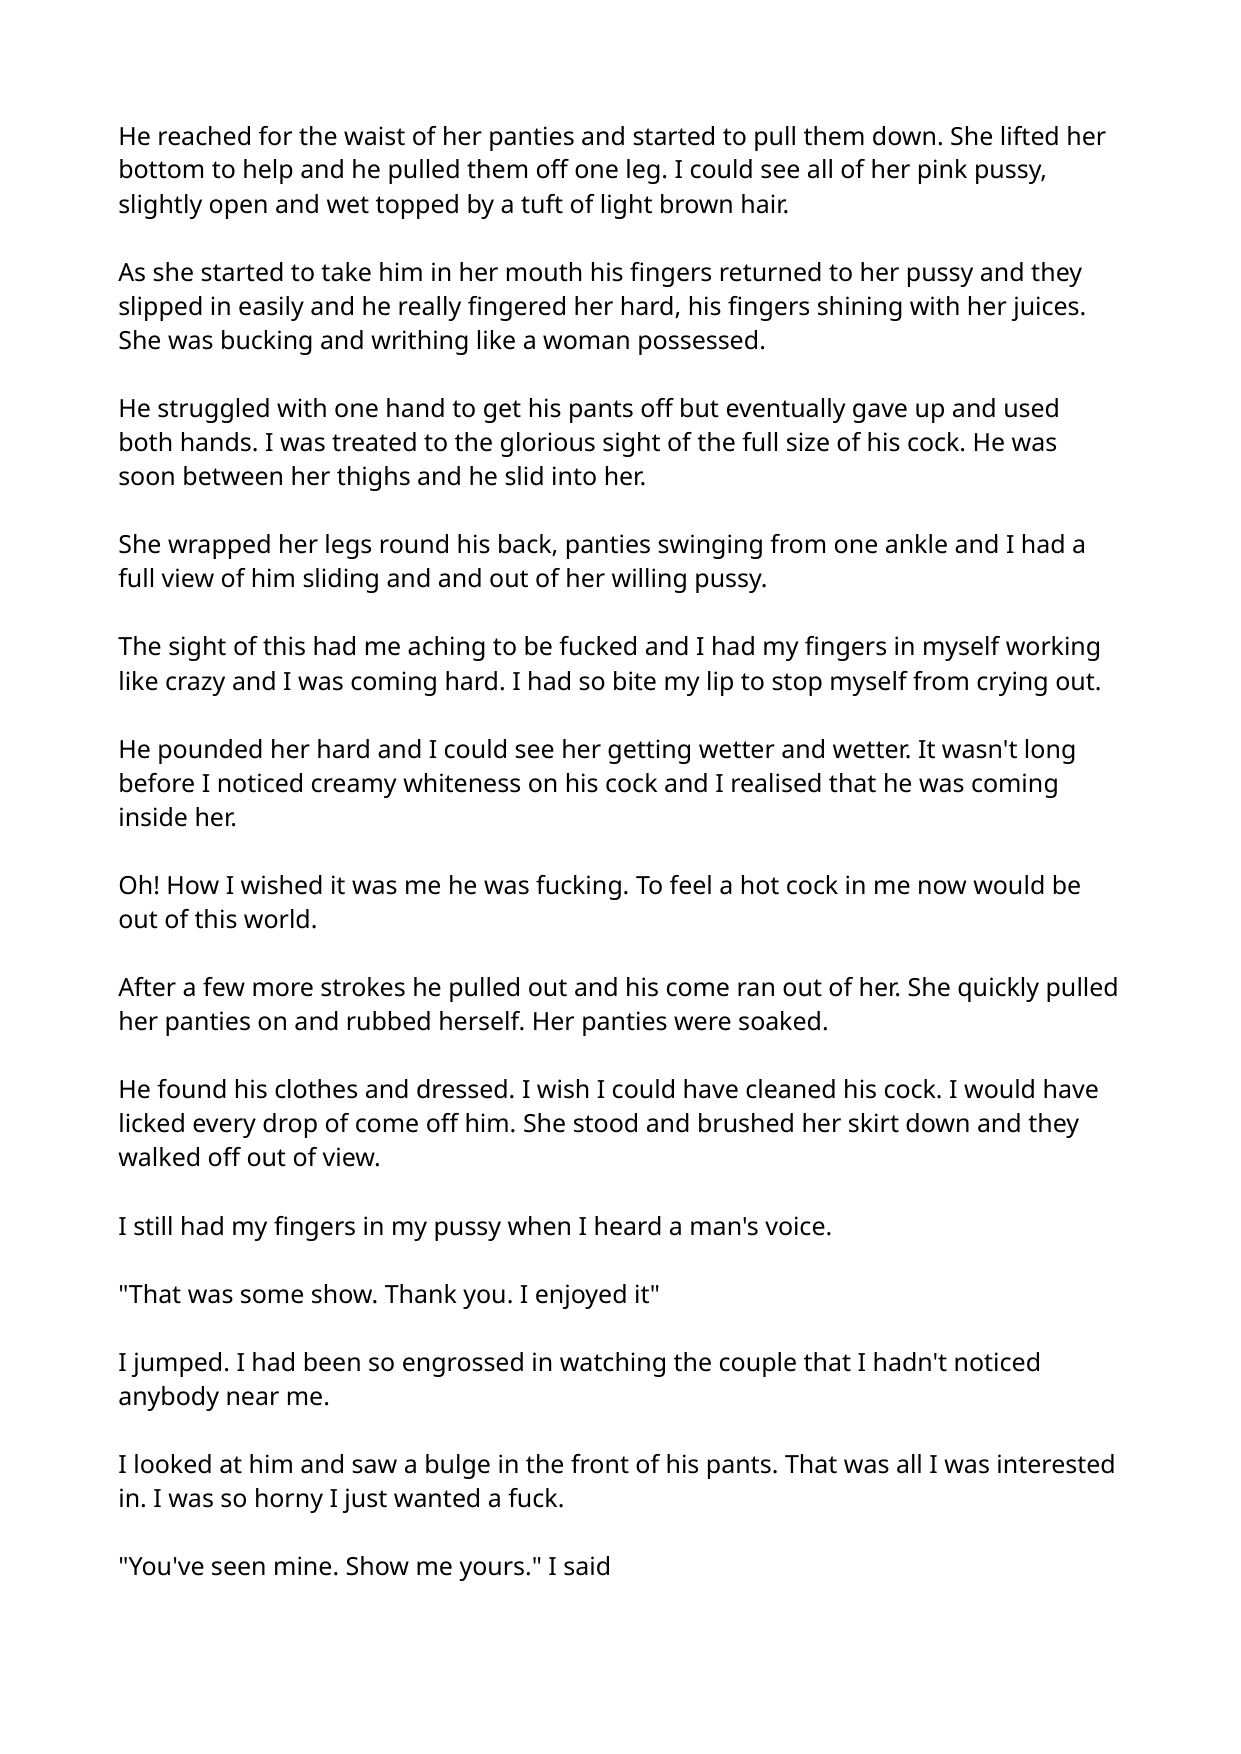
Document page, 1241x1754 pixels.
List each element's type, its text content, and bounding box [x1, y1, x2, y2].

text As she started to take him in her mouth his fingers returned to her pussy and they slipped in easily and he really fingered her hard, his fingers shining with her juices. She was bucking and writhing like a woman possessed. [118, 254, 1122, 357]
text He reached for the waist of her panties and started to pull them down. She lifted her bottom to help and he pulled them off one leg. I could see all of her pink pussy, slightly open and wet topped by a tuft of light brown hair. [118, 118, 1122, 220]
text The sight of this had me aching to be fucked and I had my fingers in myself working like crazy and I was coming hard. I had so bite my lip to stop myself from crying out. [118, 629, 1122, 697]
text He found his clothes and dressed. I wish I could have cleaned his cock. I would have licked every drop of come off him. She stood and brushed her skirt down and they walked off out of view. [118, 1072, 1122, 1174]
text Oh! How I wished it was me he was fucking. To feel a hot cock in me now would be out of this world. [118, 867, 1122, 936]
text She wrapped her legs round his back, panties swinging from one ankle and I had a full view of him sliding and and out of her willing pussy. [118, 527, 1122, 595]
text He pounded her hard and I could see her getting wetter and wetter. It wasn't long before I noticed creamy whiteness on his cock and I realised that he was coming inside her. [118, 731, 1122, 833]
text I jumped. I had been so engrossed in watching the couple that I hadn't noticed anybody near me. [118, 1344, 1122, 1412]
text He struggled with one hand to get his pants off but eventually gave up and used both hands. I was treated to the glorious sight of the full size of his cock. He was soon between her thighs and he slid into her. [118, 391, 1122, 493]
text "You've seen mine. Show me yours." I said [118, 1549, 1122, 1583]
text I looked at him and saw a bulge in the front of his pants. That was all I was interested in. I was so horny I just wanted a fuck. [118, 1447, 1122, 1515]
text I still had my fingers in my pussy when I heard a man's voice. [118, 1208, 1122, 1242]
text After a few more strokes he pulled out and his come ran out of her. She quickly pulled her panties on and rubbed herself. Her panties were soaked. [118, 970, 1122, 1038]
text "That was some show. Thank you. I enjoyed it" [118, 1276, 1122, 1310]
